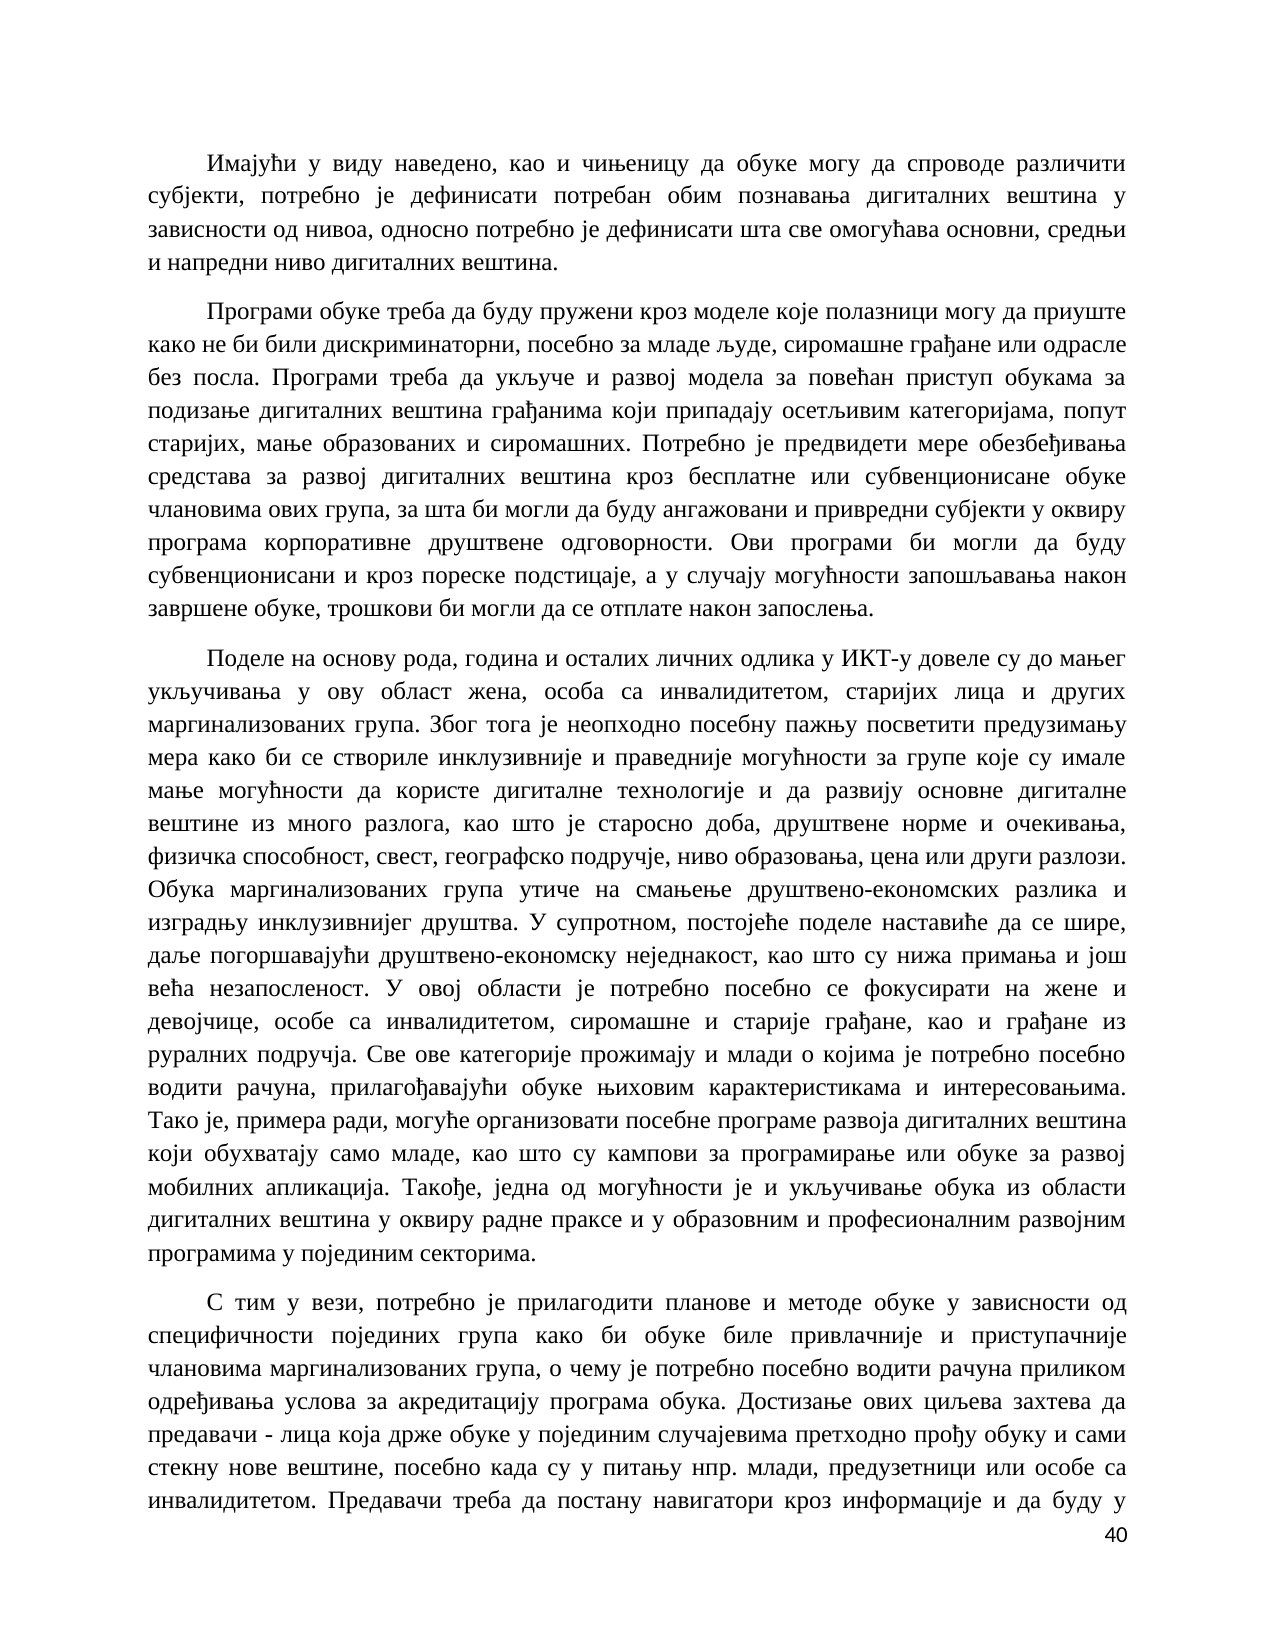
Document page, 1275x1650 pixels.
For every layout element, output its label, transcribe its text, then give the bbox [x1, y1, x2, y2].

text Програми обуке треба да буду пружени кроз моделе које полазници могу да приуште како не би били дискриминаторни, посебно за младе људе, сиромашне грађане или одрасле без посла. Програми треба да укључе и развој модела за повећан приступ обукама за подизање дигиталних вештина грађанима који припадају осетљивим категоријама, попут старијих, мање образованих и сиромашних. Потребно је предвидети мере обезбеђивања средстава за развој дигиталних вештина кроз бесплатне или субвенционисане обуке члановима ових група, за шта би могли да буду ангажовани и привредни субјекти у оквиру програма корпоративне друштвене одговорности. Ови програми би могли да буду субвенционисани и кроз пореске подстицаје, а у случају могућности запошљавања након завршене обуке, трошкови би могли да се отплате након запослења. [148, 296, 1127, 622]
text Имајући у виду наведено, као и чињеницу да обуке могу да спроводе различити субјекти, потребно је дефинисати потребан обим познавања дигиталних вештина у зависности од нивоа, односно потребно је дефинисати шта све омогућава основни, средњи и напредни ниво дигиталних вештина. [148, 148, 1127, 275]
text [148, 1287, 1127, 1514]
text Поделе на основу рода, година и осталих личних одлика у ИКТ-у довеле су до мањег укључивања у ову област жена, особа са инвалидитетом, старијих лица и других маргинализованих група. Због тога је неопходно посебну пажњу посветити предузимању мера како би се створиле инклузивније и праведније могућности за групе које су имале мање могућности да користе дигиталне технологије и да развију основне дигиталне вештине из много разлога, као што је старосно доба, друштвене норме и очекивања, физичка способност, свест, географско подручје, ниво образовања, цена или други разлози. Обука маргинализованих група утиче на смањење друштвено-економских разлика и изградњу инклузивнијег друштва. У супротном, постојеће поделе наставиће да се шире, даље погоршавајући друштвено-економску неједнакост, као што су нижа примања и још већа незапосленост. У овој области је потребно посебно се фокусирати на жене и девојчице, особе са инвалидитетом, сиромашне и старије грађане, као и грађане из руралних подручја. Све ове категорије прожимају и млади о којима је потребно посебно водити рачуна, прилагођавајући обуке њиховим карактеристикама и интересовањима. Тако је, примера ради, могуће организовати посебне програме развоја дигиталних вештина који обухватају само младе, као што су кампови за програмирање или обуке за развој мобилних апликација. Такође, једна од могућности је и укључивање обука из области дигиталних вештина у оквиру радне праксе и у образовним и професионалним развојним програмима у појединим секторима. [148, 643, 1127, 1266]
